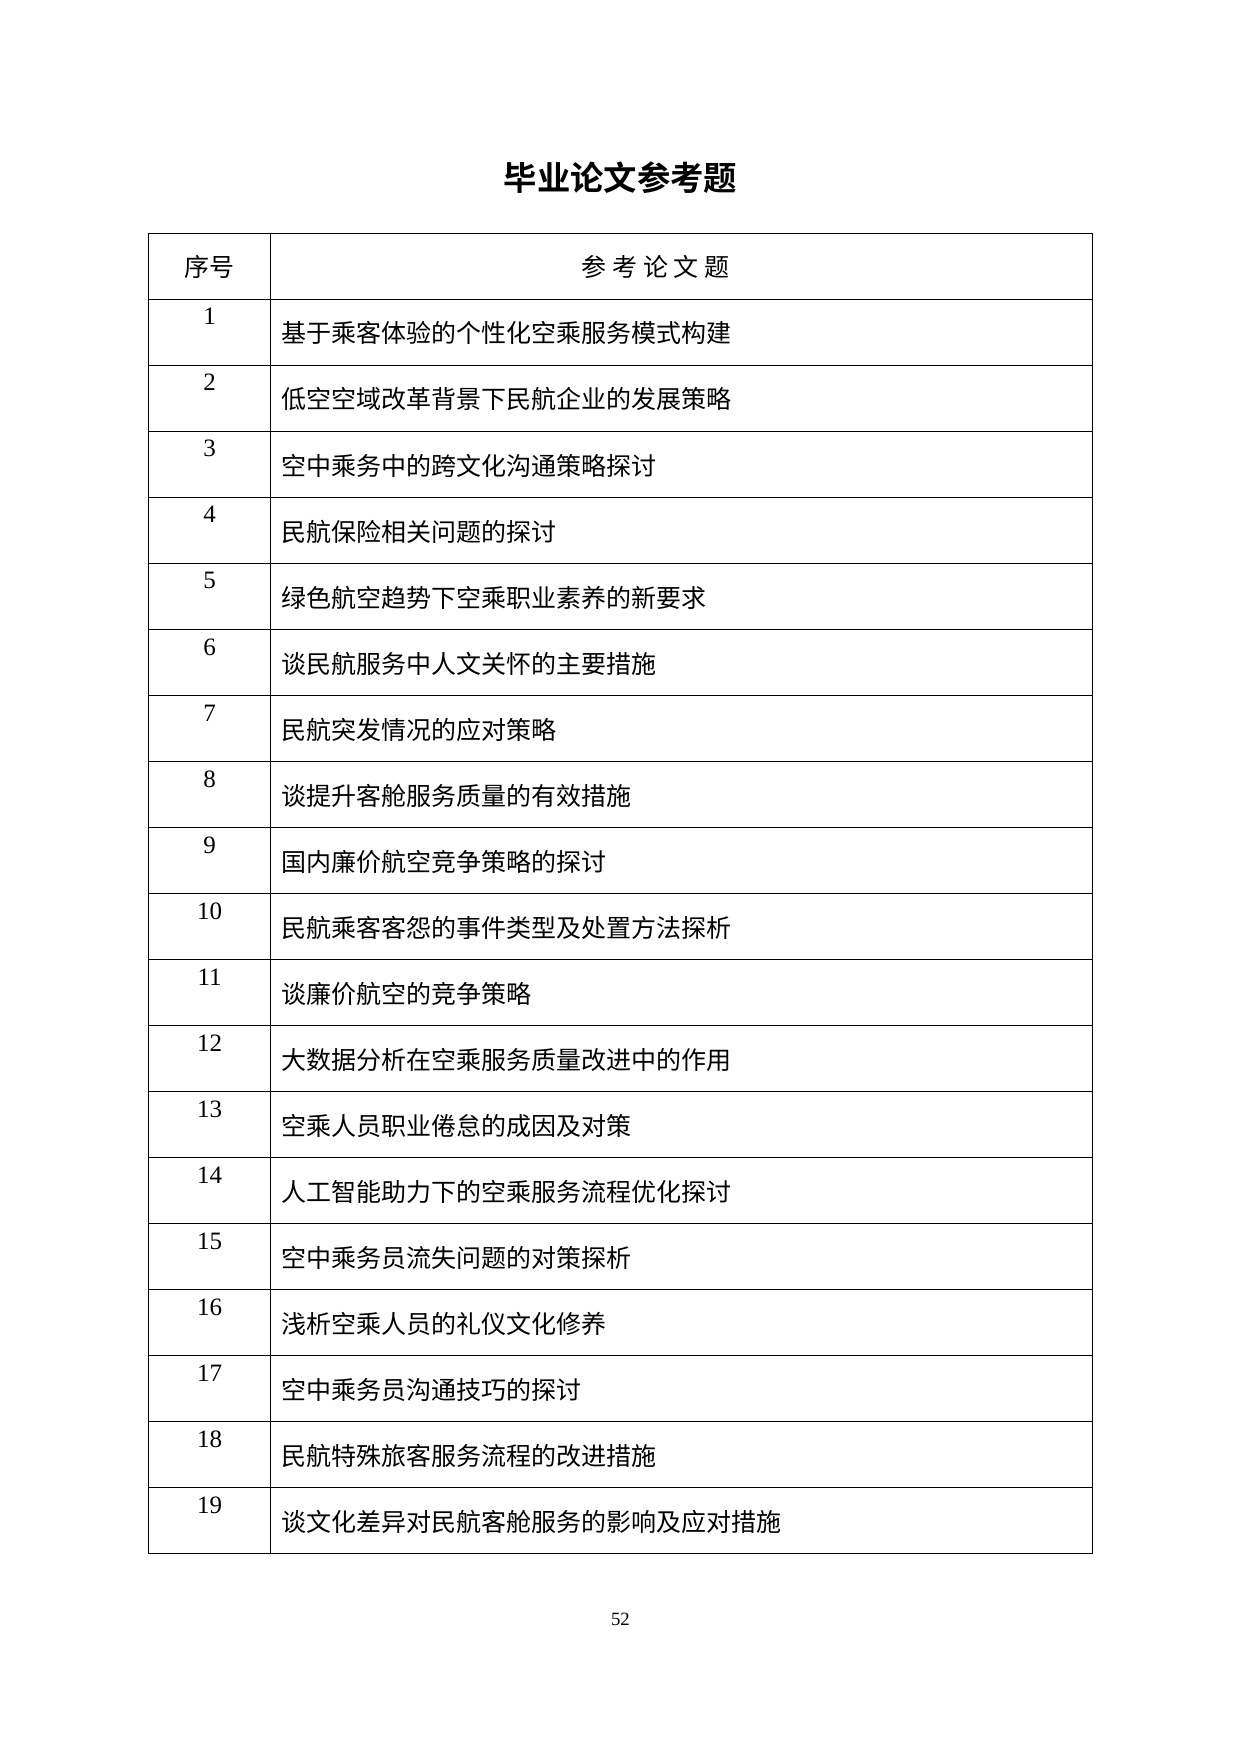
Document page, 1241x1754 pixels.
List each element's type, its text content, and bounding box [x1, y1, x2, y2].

table_cell 13 [149, 1092, 270, 1157]
table_cell 9 [149, 828, 270, 893]
table_cell 7 [149, 696, 270, 761]
table_cell 民航保险相关问题的探讨 [271, 498, 1092, 563]
table_cell 14 [149, 1158, 270, 1223]
table_cell 19 [149, 1488, 270, 1553]
table_cell 谈廉价航空的竞争策略 [271, 960, 1092, 1025]
table_cell 基于乘客体验的个性化空乘服务模式构建 [271, 300, 1092, 364]
table_cell 国内廉价航空竞争策略的探讨 [271, 828, 1092, 893]
table_cell 8 [149, 762, 270, 827]
table_cell 谈文化差异对民航客舱服务的影响及应对措施 [271, 1488, 1092, 1553]
table_cell 浅析空乘人员的礼仪文化修养 [271, 1290, 1092, 1355]
table_cell 2 [149, 366, 270, 431]
table_cell 民航乘客客怨的事件类型及处置方法探析 [271, 894, 1092, 959]
table_cell 12 [149, 1026, 270, 1091]
table_cell 1 [149, 300, 270, 364]
table_header 序号 [149, 234, 270, 298]
table_cell 4 [149, 498, 270, 563]
text 毕业论文参考题 [148, 143, 1092, 208]
table_cell 民航突发情况的应对策略 [271, 696, 1092, 761]
table_cell 5 [149, 564, 270, 629]
table_cell 低空空域改革背景下民航企业的发展策略 [271, 366, 1092, 431]
table_cell 空中乘务员沟通技巧的探讨 [271, 1356, 1092, 1421]
table_cell 17 [149, 1356, 270, 1421]
table_cell 谈民航服务中人文关怀的主要措施 [271, 630, 1092, 695]
table_cell 16 [149, 1290, 270, 1355]
table_cell 大数据分析在空乘服务质量改进中的作用 [271, 1026, 1092, 1091]
table_cell 18 [149, 1422, 270, 1487]
table_cell 6 [149, 630, 270, 695]
table_cell 民航特殊旅客服务流程的改进措施 [271, 1422, 1092, 1487]
table_cell 空乘人员职业倦怠的成因及对策 [271, 1092, 1092, 1157]
table_header 参 考 论 文 题 [271, 234, 1092, 298]
table_cell 10 [149, 894, 270, 959]
table_cell 人工智能助力下的空乘服务流程优化探讨 [271, 1158, 1092, 1223]
table_cell 绿色航空趋势下空乘职业素养的新要求 [271, 564, 1092, 629]
table_cell 15 [149, 1224, 270, 1289]
table_cell 空中乘务员流失问题的对策探析 [271, 1224, 1092, 1289]
table_cell 谈提升客舱服务质量的有效措施 [271, 762, 1092, 827]
table_cell 3 [149, 432, 270, 497]
table_cell 空中乘务中的跨文化沟通策略探讨 [271, 432, 1092, 497]
table_cell 11 [149, 960, 270, 1025]
